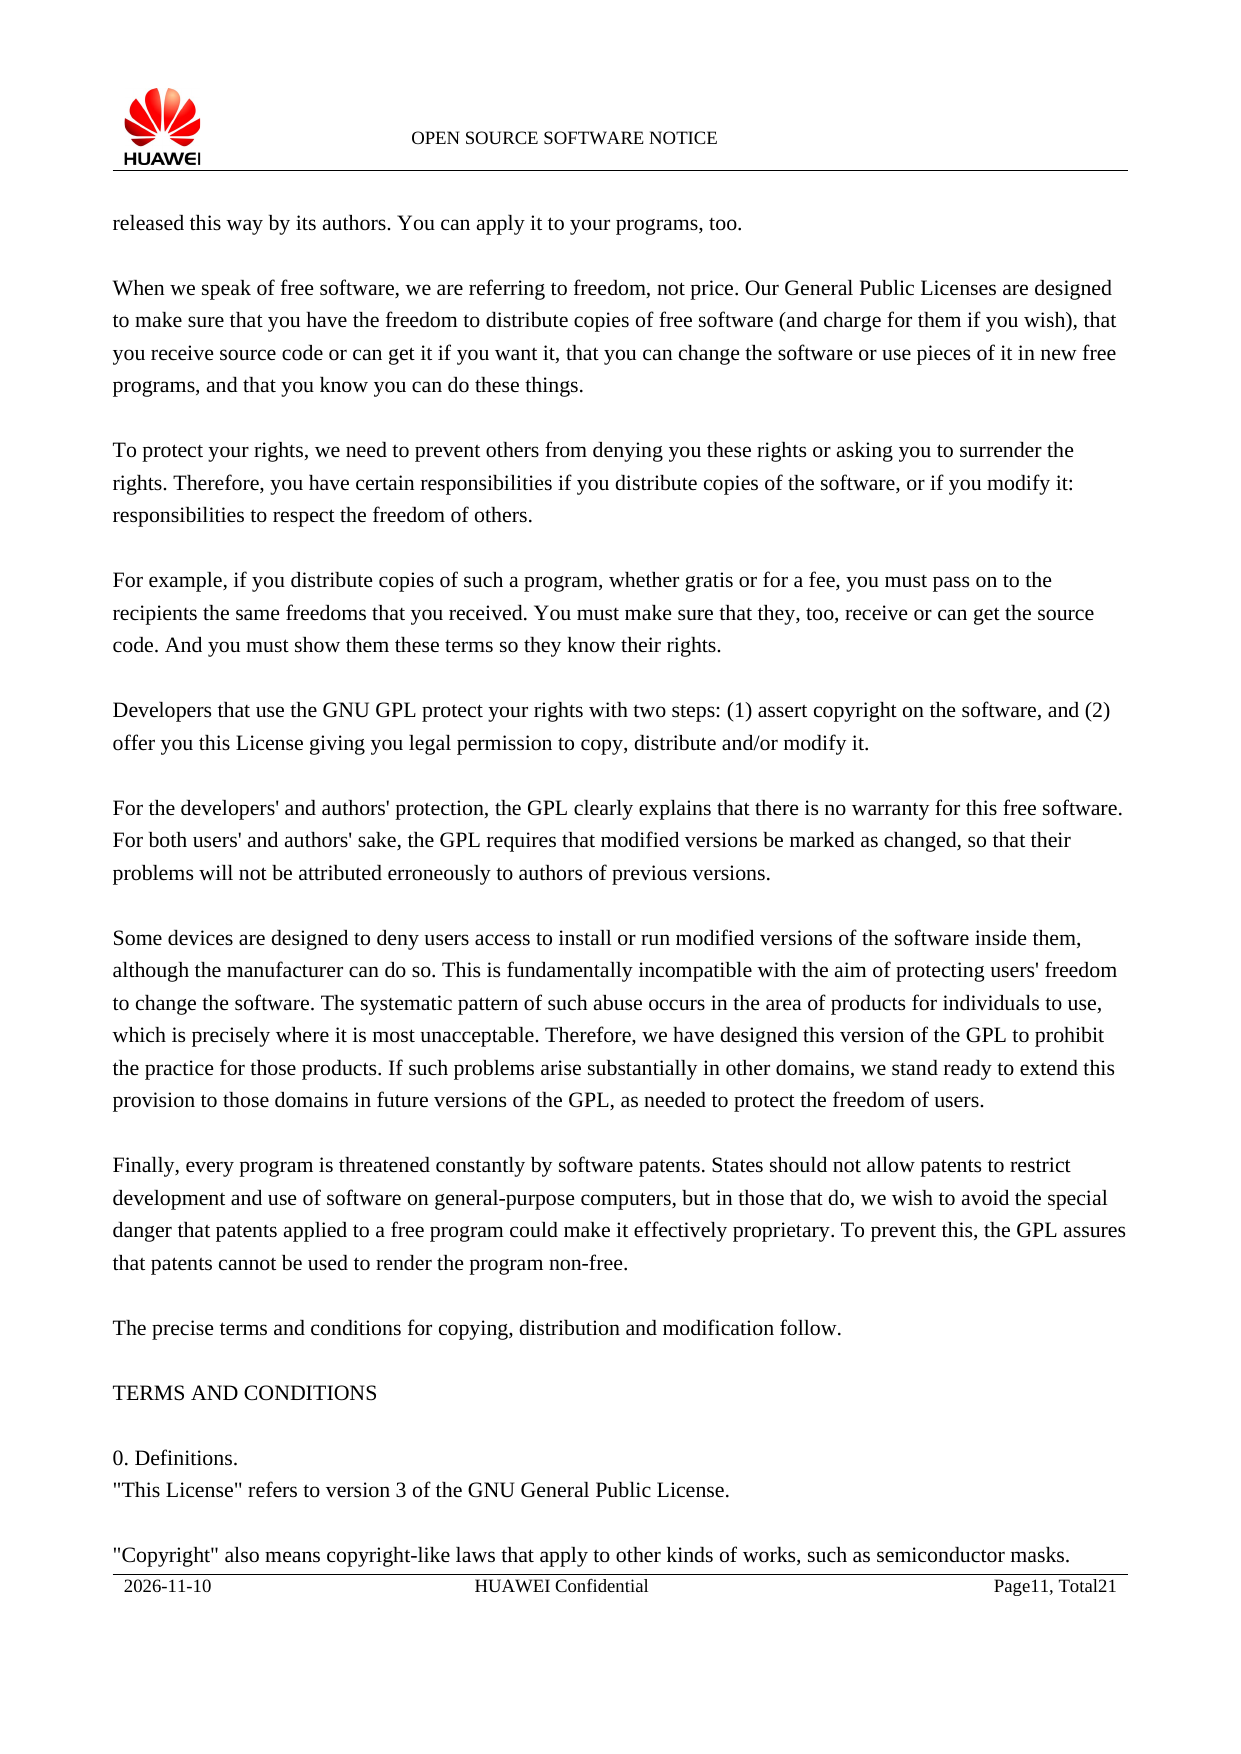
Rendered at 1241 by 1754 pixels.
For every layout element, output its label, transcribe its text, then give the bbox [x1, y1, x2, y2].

picture [124, 88, 201, 165]
